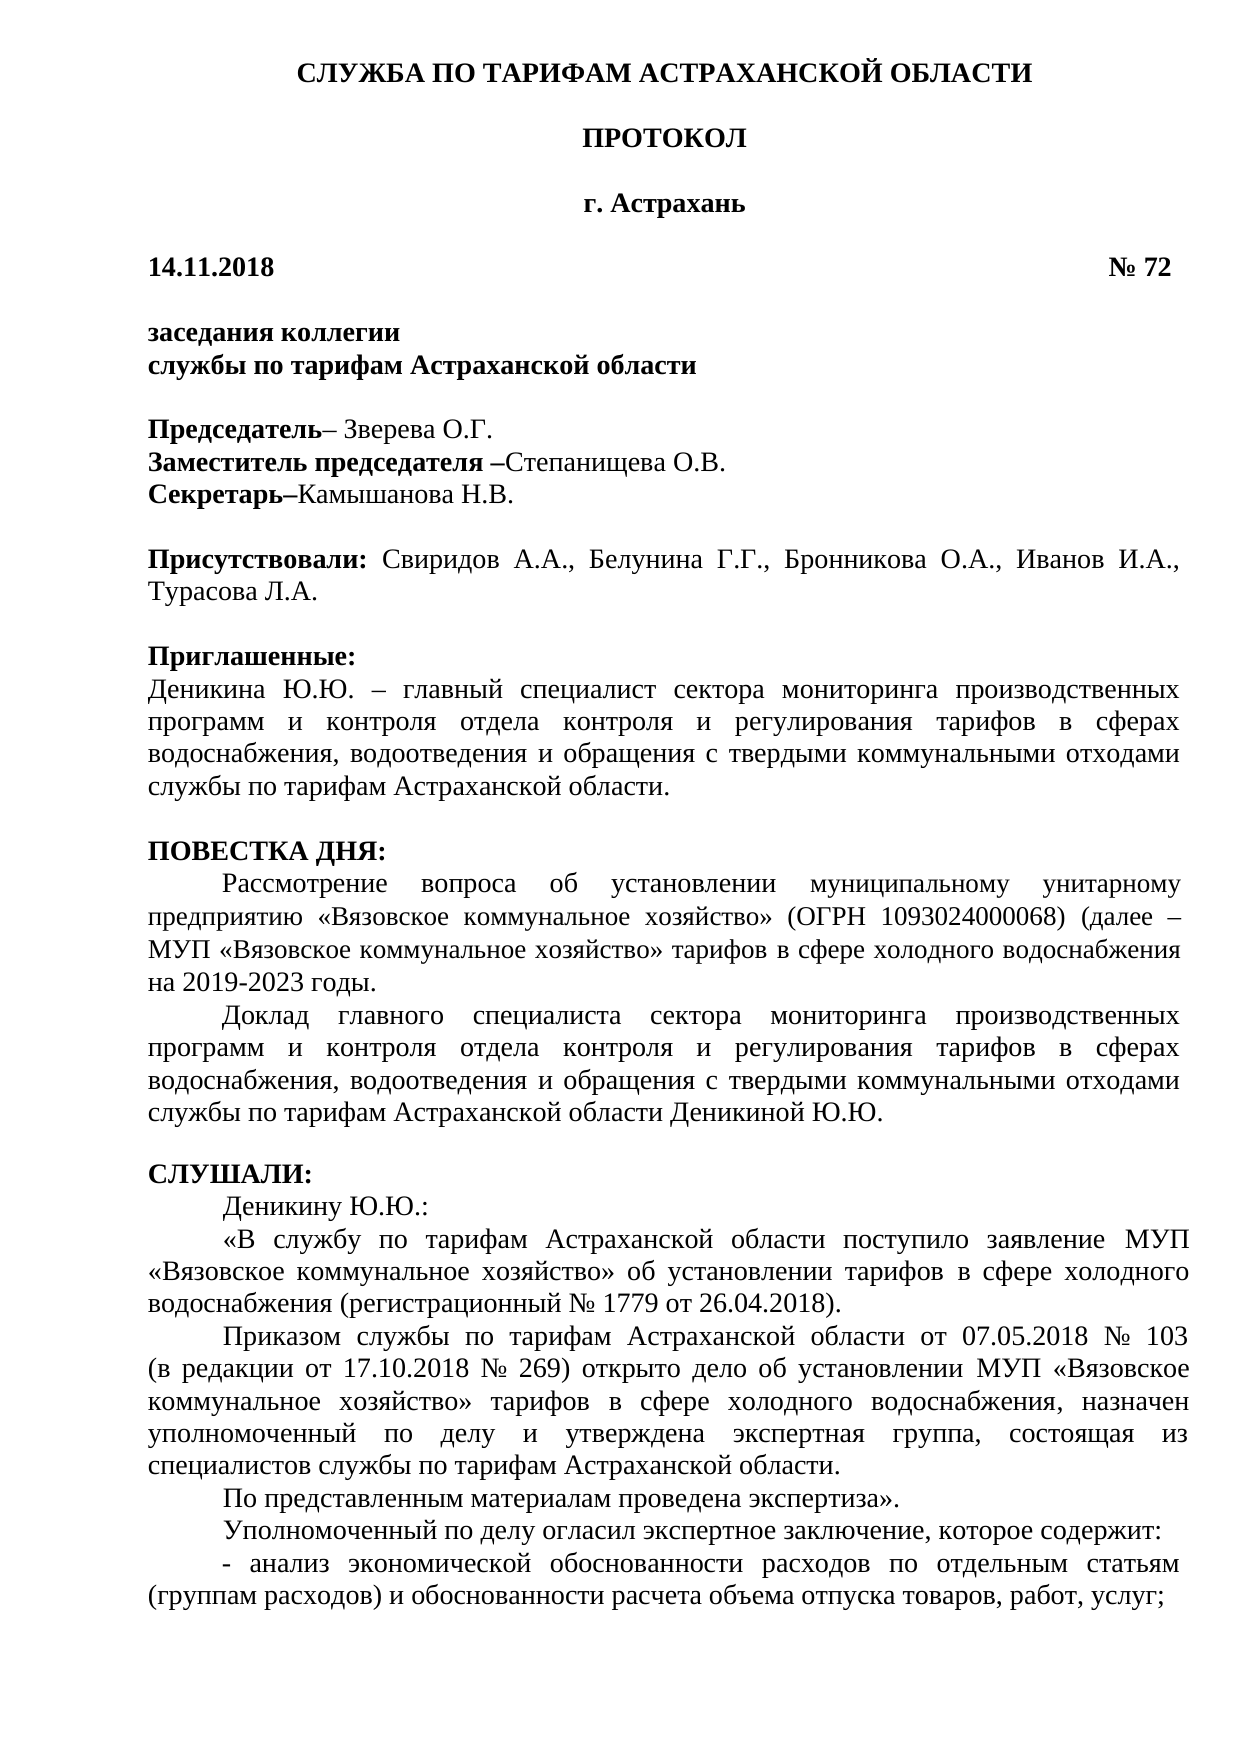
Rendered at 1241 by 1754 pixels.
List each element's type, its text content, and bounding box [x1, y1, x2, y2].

text Заместитель председателя –Степанищева О.В. [148, 445, 1181, 477]
text СЛУШАЛИ: [148, 1157, 1181, 1189]
text Уполномоченный по делу огласил экспертное заключение, которое содержит: [148, 1513, 1189, 1546]
text Приказом службы по тарифам Астраханской области от 07.05.2018 № 103 (в редакции от 17.10.2018 № 269) открыто дело об установлении МУП «Вязовское коммунальное хозяйство» тарифов в сфере холодного водоснабжения, назначен уполномоченный по делу и утверждена экспертная группа, состоящая из специалистов службы по тарифам Астраханской области. [148, 1319, 1189, 1481]
text СЛУЖБА ПО ТАРИФАМ АСТРАХАНСКОЙ ОБЛАСТИ [148, 56, 1181, 88]
text г. Астрахань [148, 186, 1181, 218]
text Присутствовали: Свиридов А.А., Белунина Г.Г., Бронникова О.А., Иванов И.А., Турасова Л.А. [148, 542, 1181, 607]
text заседания коллегии [148, 315, 1181, 348]
text службы по тарифам Астраханской области [148, 348, 1181, 380]
text ПРОТОКОЛ [148, 121, 1181, 153]
text Приглашенные: [148, 639, 1181, 672]
text Деникина Ю.Ю. – главный специалист сектора мониторинга производственных программ и контроля отдела контроля и регулирования тарифов в сферах водоснабжения, водоотведения и обращения с твердыми коммунальными отходами службы по тарифам Астраханской области. [148, 672, 1181, 801]
text Председатель– Зверева О.Г. [148, 412, 1181, 445]
text По представленным материалам проведена экспертиза». [148, 1481, 1189, 1513]
text Деникину Ю.Ю.: [148, 1189, 1181, 1222]
text ПОВЕСТКА ДНЯ: [148, 834, 1181, 866]
text Доклад главного специалиста сектора мониторинга производственных программ и контроля отдела контроля и регулирования тарифов в сферах водоснабжения, водоотведения и обращения с твердыми коммунальными отходами службы по тарифам Астраханской области Деникиной Ю.Ю. [148, 998, 1181, 1128]
text Рассмотрение вопроса об установлении муниципальному унитарному предприятию «Вязовское коммунальное хозяйство» (ОГРН 1093024000068) (далее – МУП «Вязовское коммунальное хозяйство» тарифов в сфере холодного водоснабжения на 2019-2023 годы. [148, 866, 1181, 998]
text 14.11.2018 № 72 [148, 251, 1181, 283]
text - анализ экономической обоснованности расходов по отдельным статьям (группам расходов) и обоснованности расчета объема отпуска товаров, работ, услуг; [148, 1546, 1181, 1610]
text Секретарь–Камышанова Н.В. [148, 477, 1181, 510]
text «В службу по тарифам Астраханской области поступило заявление МУП «Вязовское коммунальное хозяйство» об установлении тарифов в сфере холодного водоснабжения (регистрационный № 1779 от 26.04.2018). [148, 1222, 1189, 1319]
